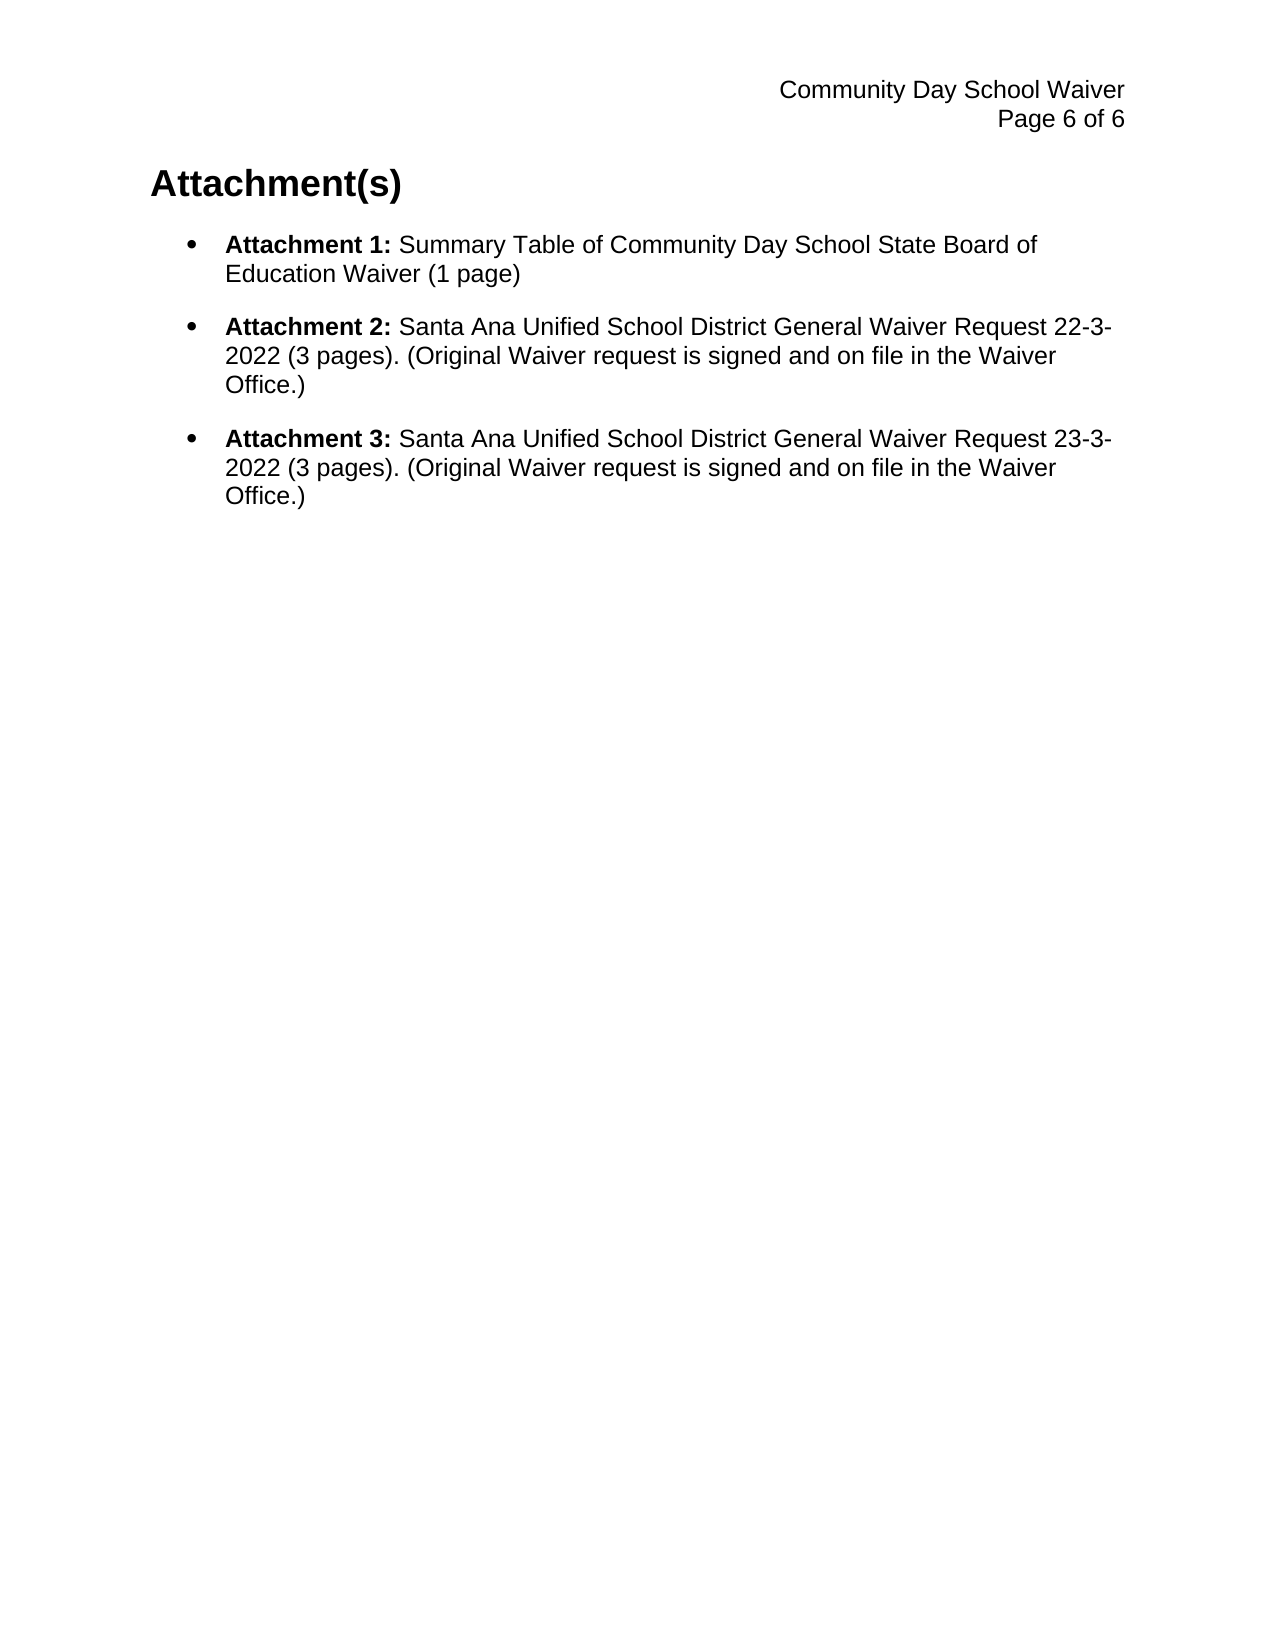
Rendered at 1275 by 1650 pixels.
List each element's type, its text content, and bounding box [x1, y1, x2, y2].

list Attachment 2: Santa Ana Unified School District General Waiver Request 22-3-2022 (3 pages). (Original Waiver request is signed and on file in the Waiver Office.) [187, 312, 1125, 399]
subtitle Attachment(s) [150, 162, 1125, 205]
list Attachment 1: Summary Table of Community Day School State Board of Education Waiver (1 page) [187, 230, 1125, 287]
list Attachment 3: Santa Ana Unified School District General Waiver Request 23-3-2022 (3 pages). (Original Waiver request is signed and on file in the Waiver Office.) [187, 424, 1125, 510]
